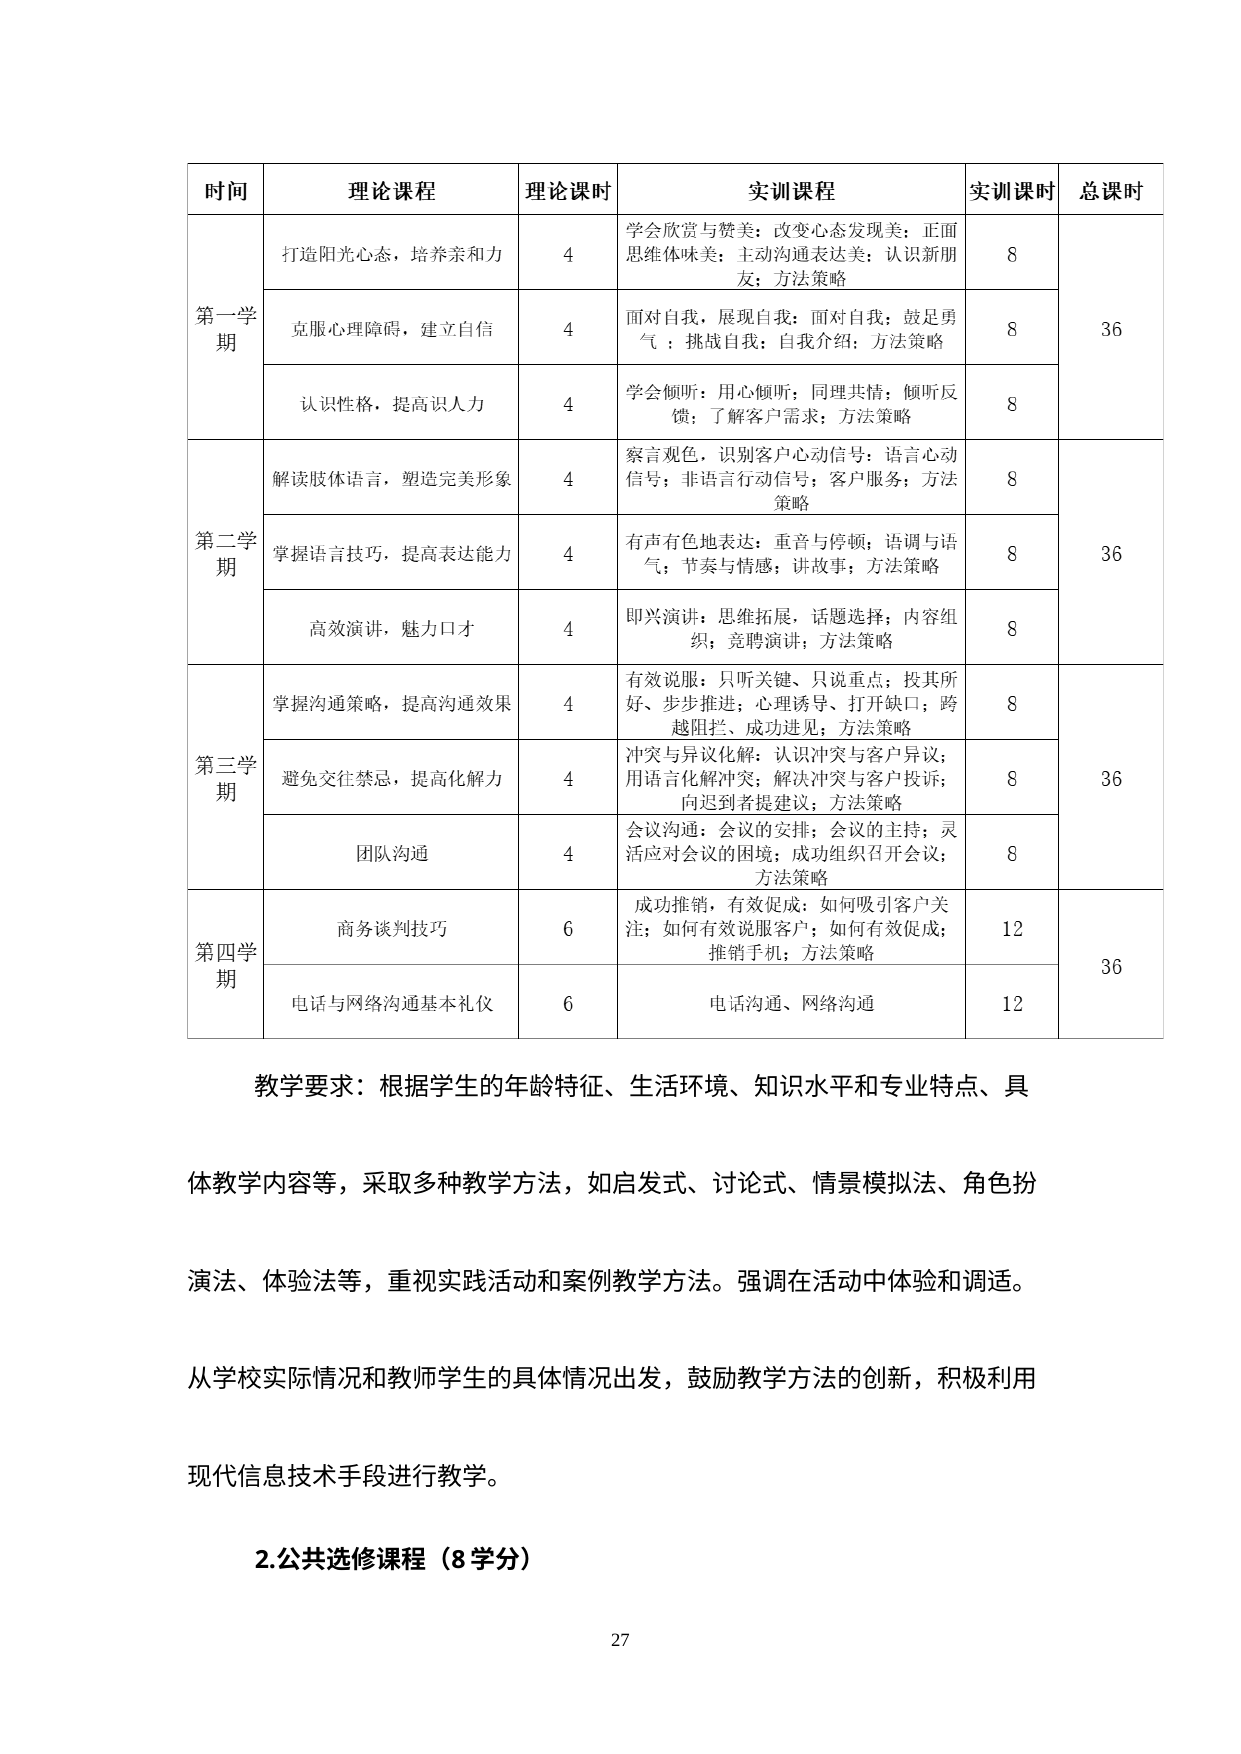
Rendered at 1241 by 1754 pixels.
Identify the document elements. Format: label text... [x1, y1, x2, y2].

text 2.公共选修课程（8学分） [187, 1525, 1053, 1590]
text 教学要求：根据学生的年龄特征、生活环境、知识水平和专业特点、具体教学内容等，采取多种教学方法，如启发式、讨论式、情景模拟法、角色扮演法、体验法等，重视实践活动和案例教学方法。强调在活动中体验和调适。从学校实际情况和教师学生的具体情况出发，鼓励教学方法的创新，积极利用现代信息技术手段进行教学。 [187, 1052, 1053, 1507]
picture [187, 163, 1164, 1039]
